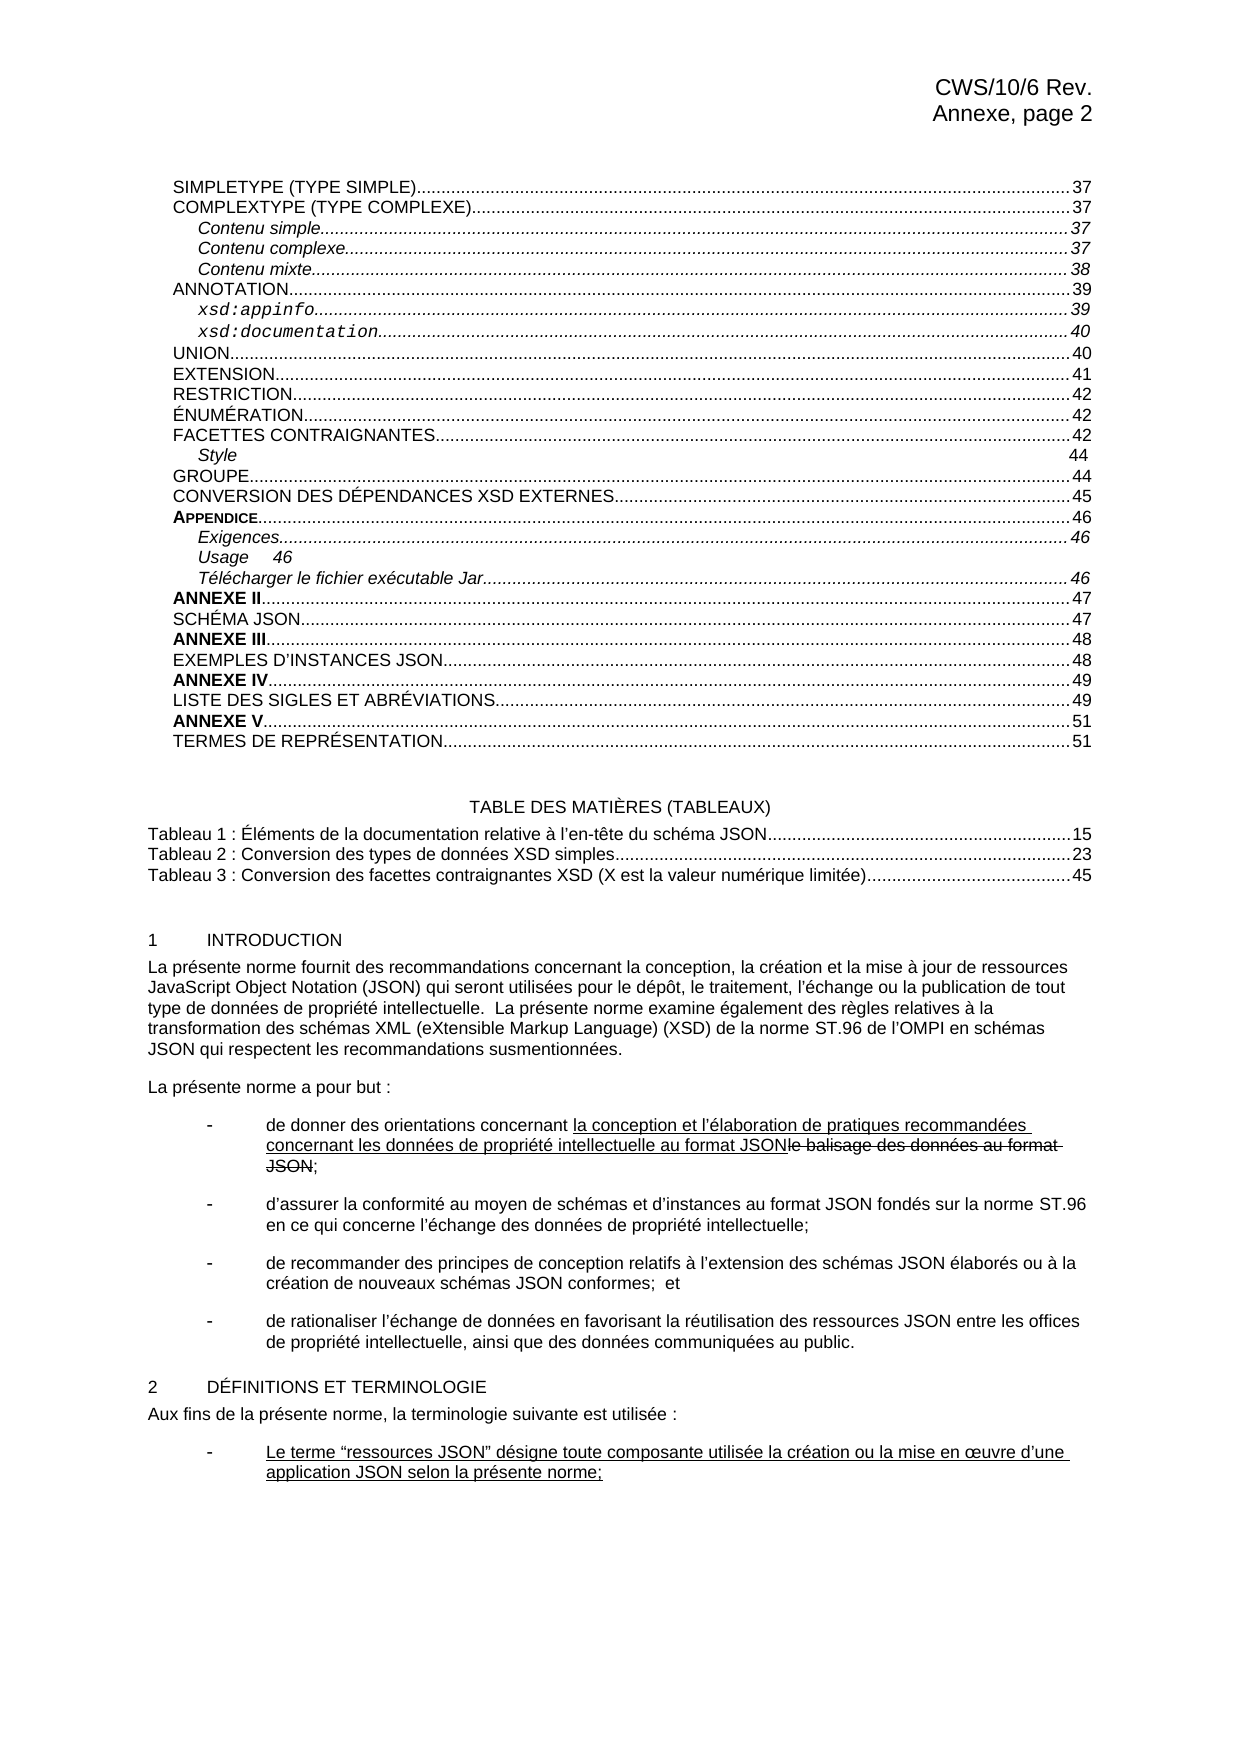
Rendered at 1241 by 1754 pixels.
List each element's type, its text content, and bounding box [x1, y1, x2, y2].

subtitle INTRODUCTION [148, 930, 1093, 951]
text La présente norme fournit des recommandations concernant la conception, la création et la mise à jour de ressources JavaScript Object Notation (JSON) qui seront utilisées pour le dépôt, le traitement, l’échange ou la publication de tout type de données de propriété intellectuelle. La présente norme examine également des règles relatives à la transformation des schémas XML (eXtensible Markup Language) (XSD) de la norme ST.96 de l’OMPI en schémas JSON qui respectent les recommandations susmentionnées. [148, 957, 1093, 1059]
text Tableau 2 : Conversion des types de données XSD simples 23 [148, 844, 1093, 864]
text Tableau 3 : Conversion des facettes contraignantes XSD (X est la valeur numérique limitée) 45 [148, 864, 1093, 885]
list Le terme “ressources JSON” désigne toute composante utilisée la création ou la mise en œuvre d’une application JSON selon la présente norme; [207, 1442, 1093, 1483]
subtitle TABLE DES MATIÈRES (TABLEAUX) [148, 797, 1093, 817]
list La présente norme a pour but : [148, 1077, 1093, 1097]
text Aux fins de la présente norme, la terminologie suivante est utilisée : [148, 1404, 1093, 1424]
subtitle DÉFINITIONS ET TERMINOLOGIE [148, 1377, 1093, 1397]
list de recommander des principes de conception relatifs à l’extension des schémas JSON élaborés ou à la création de nouveaux schémas JSON conformes; et [207, 1252, 1093, 1293]
list de donner des orientations concernant la conception et l’élaboration de pratiques recommandées concernant les données de propriété intellectuelle au format JSONle balisage des données au format JSON; [207, 1115, 1093, 1176]
list de rationaliser l’échange de données en favorisant la réutilisation des ressources JSON entre les offices de propriété intellectuelle, ainsi que des données communiquées au public. [207, 1311, 1093, 1352]
list d’assurer la conformité au moyen de schémas et d’instances au format JSON fondés sur la norme ST.96 en ce qui concerne l’échange des données de propriété intellectuelle; [207, 1194, 1093, 1235]
text Tableau 1 : Éléments de la documentation relative à l’en-tête du schéma JSON 15 [148, 823, 1093, 844]
